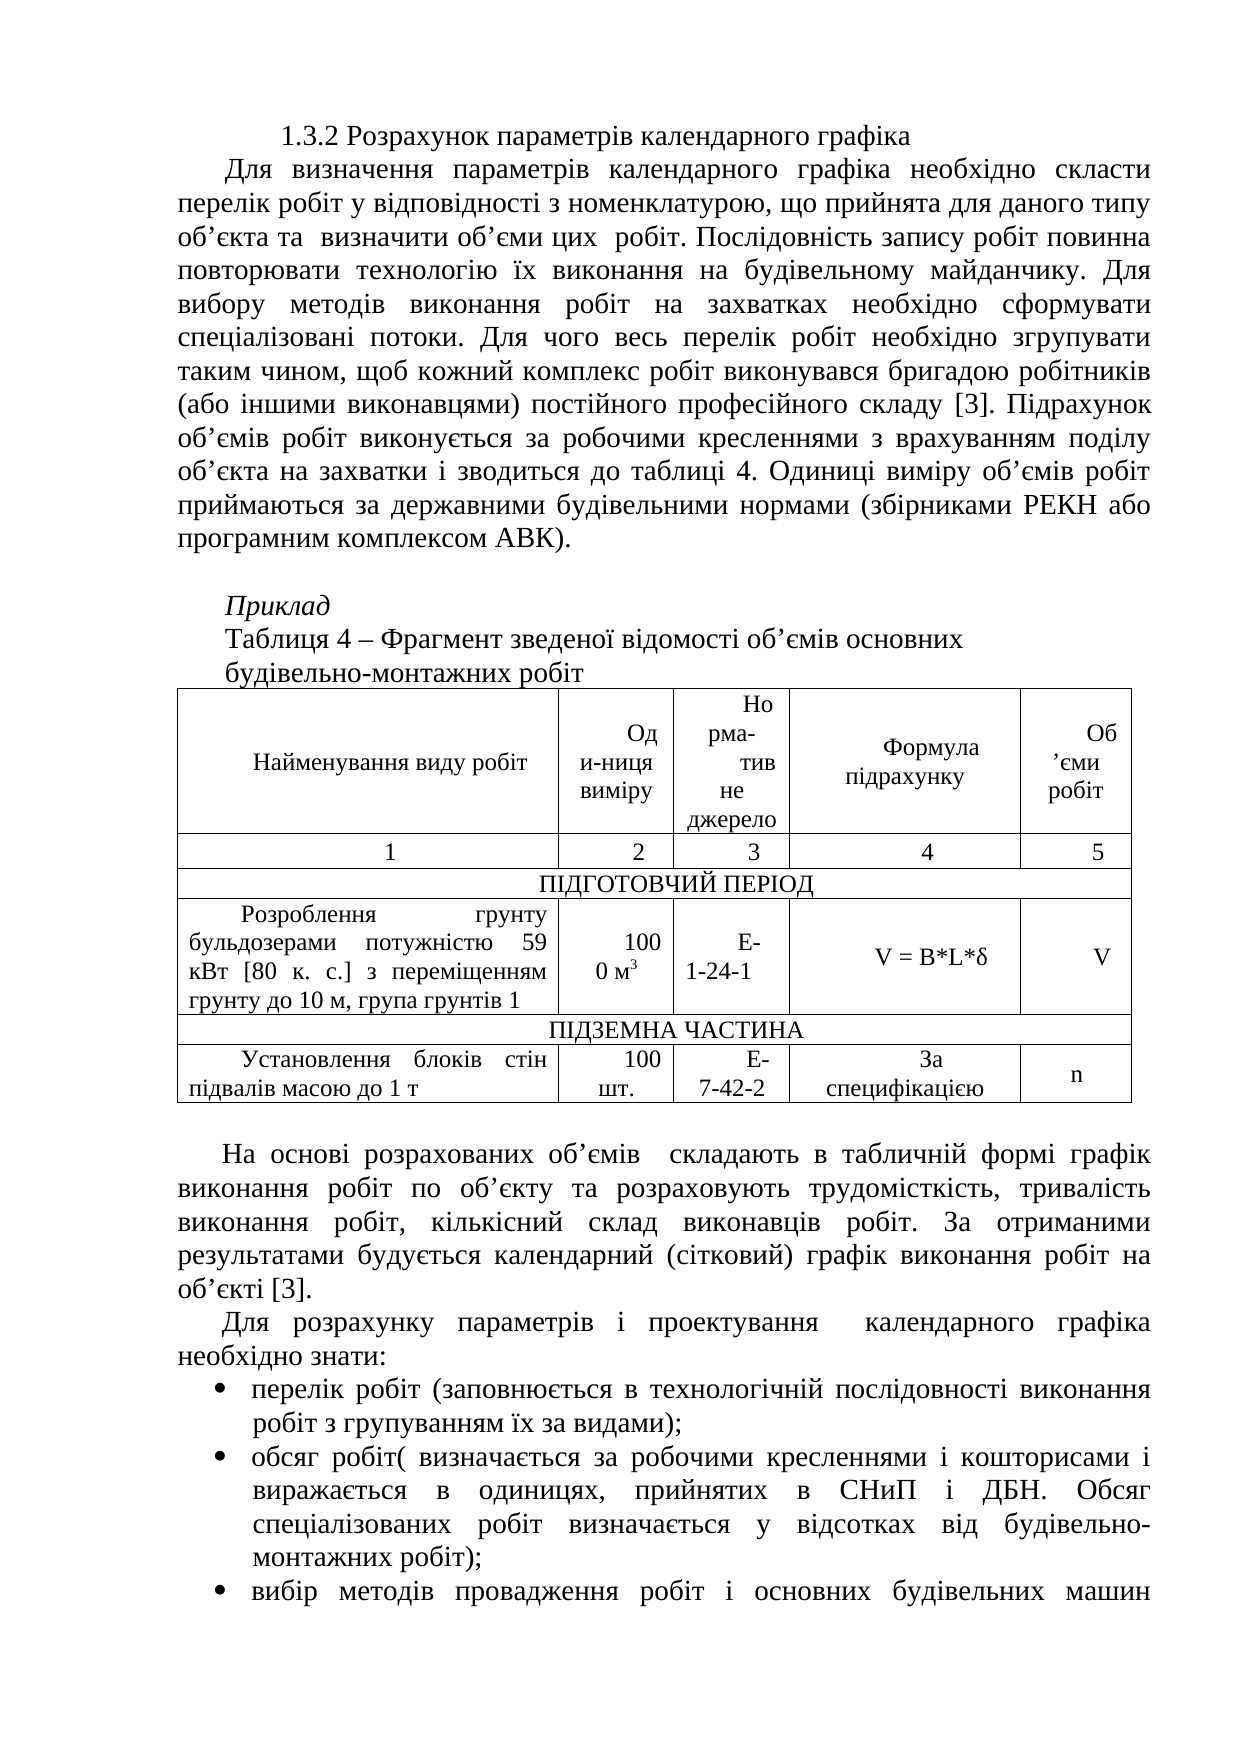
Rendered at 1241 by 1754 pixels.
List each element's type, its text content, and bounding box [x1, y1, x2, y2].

text Для розрахунку параметрів і проектування календарного графіка необхідно знати: [177, 1304, 1152, 1371]
table_cell Установлення блокiв стiн пiдвалiв масою до 1 т [178, 1045, 558, 1102]
table_cell ПІДГОТОВЧИЙ ПЕРІОД [178, 869, 1131, 898]
table_cell V [1021, 899, 1131, 1014]
table_cell 1000 м3 [559, 899, 673, 1014]
text На основі розрахованих об’ємів складають в табличній формі графік виконання робіт по об’єкту та розраховують трудомісткість, тривалість виконання робіт, кількісний склад виконавців робіт. За отриманими результатами будується календарний (сітковий) графік виконання робіт на об’єкті [3]. [177, 1137, 1152, 1304]
list обсяг робіт( визначається за робочими кресленнями і кошторисами і виражається в одиницях, прийнятих в СНиП і ДБН. Обсяг спеціалізованих робіт визначається у відсотках від будівельно-монтажних робіт); [215, 1439, 1152, 1573]
text 1.3.2 Розрахунок параметрів календарного графіка [177, 118, 1152, 152]
text будівельно-монтажних робіт [177, 655, 1152, 688]
table_header Оди-ниця виміру [559, 689, 673, 833]
table_cell Е-7-42-2 [674, 1045, 789, 1102]
table_header Формула підрахунку [790, 689, 1020, 833]
table_header Об’єми робіт [1021, 689, 1131, 833]
table_cell 3 [674, 834, 789, 868]
table_cell 1 [178, 834, 558, 868]
table_header Норма- тивне джерело [674, 689, 789, 833]
text Для визначення параметрів календарного графіка необхідно скласти перелік робіт у відповідності з номенклатурою, що прийнята для даного типу об’єкта та визначити об’єми цих робіт. Послідовність запису робіт повинна повторювати технологію їх виконання на будівельному майданчику. Для вибору методів виконання робіт на захватках необхідно сформувати спеціалізовані потоки. Для чого весь перелік робіт необхідно згрупувати таким чином, щоб кожний комплекс робіт виконувався бригадою робітників (або іншими виконавцями) постійного професійного складу [3]. Підрахунок об’ємів робіт виконується за робочими кресленнями з врахуванням поділу об’єкта на захватки і зводиться до таблиці 4. Одиниці виміру об’ємів робіт приймаються за державними будівельними нормами (збірниками РЕКН або програмним комплексом АВК). [177, 152, 1152, 554]
table_cell V = B*L*δ [790, 899, 1020, 1014]
table_cell n [1021, 1045, 1131, 1102]
table_cell ПІДЗЕМНА ЧАСТИНА [178, 1015, 1131, 1043]
list перелік робіт (заповнюється в технологічній послідовності виконання робіт з групуванням їх за видами); [215, 1371, 1152, 1439]
table_cell 4 [790, 834, 1020, 868]
table_cell Е-1-24-1 [674, 899, 789, 1014]
table_cell За специфікацією [790, 1045, 1020, 1102]
table_cell 100 шт. [559, 1045, 673, 1102]
table_header Найменування виду робіт [178, 689, 558, 833]
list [215, 1573, 1152, 1607]
table_cell 5 [1021, 834, 1131, 868]
text Приклад [177, 588, 1152, 621]
table_cell Розроблення грунту бульдозерами потужнiстю 59 кВт [80 к. с.] з перемiщенням грунту до 10 м, група грунтiв 1 [178, 899, 558, 1014]
table_cell 2 [559, 834, 673, 868]
text Таблиця 4 – Фрагмент зведеної відомості об’ємів основних [177, 621, 1152, 655]
